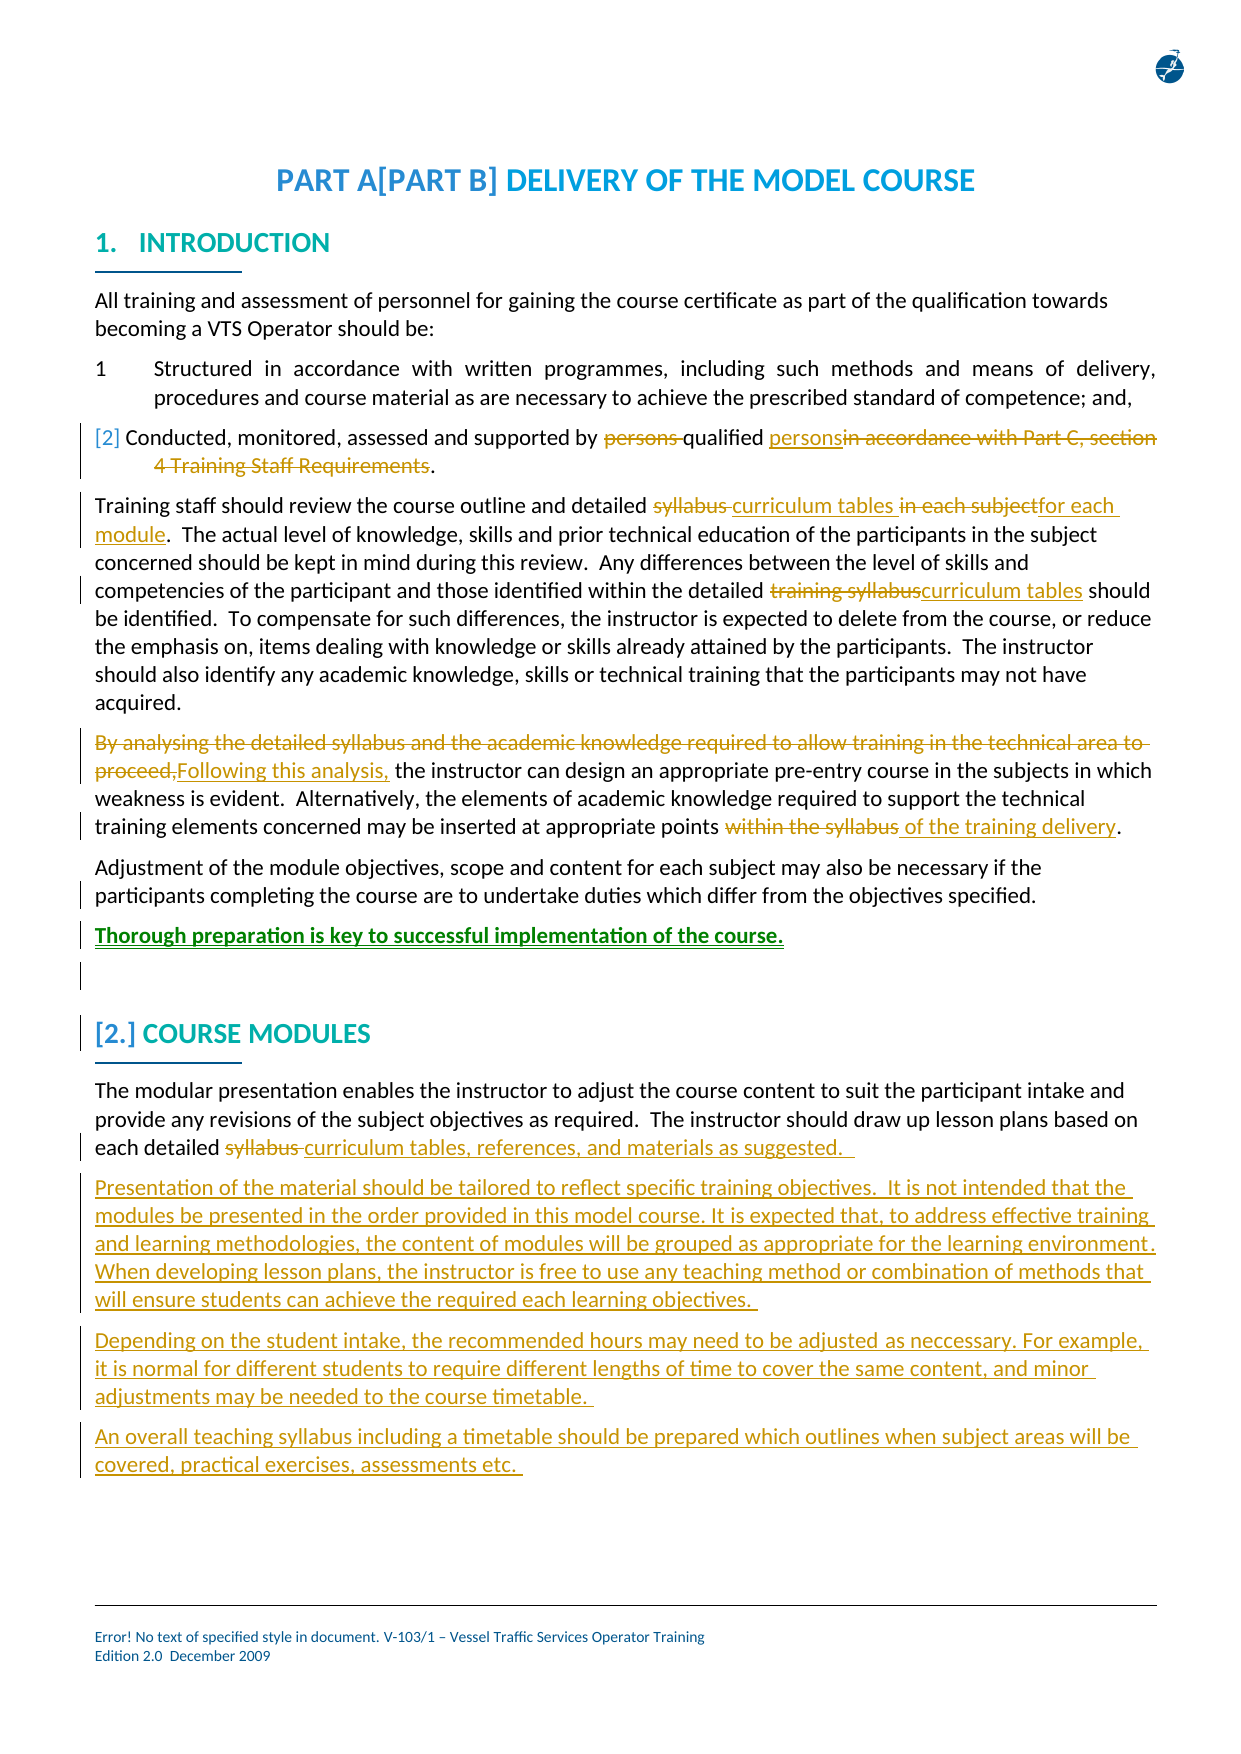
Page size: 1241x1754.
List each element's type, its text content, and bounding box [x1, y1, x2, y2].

list Conducted, monitored, assessed and supported by qualified . [94, 423, 1157, 479]
text Adjustment of the module objectives, scope and content for each subject may also be necessary if the participants completing the course are to undertake duties which differ from the objectives specified. [94, 853, 1157, 909]
subtitle COURSE MODULES [94, 1015, 1157, 1051]
text Training staff should review the course outline and detailed . The actual level of knowledge, skills and prior technical education of the participants in the subject concerned should be kept in mind during this review. Any differences between the level of skills and competencies of the participant and those identified within the detailed should be identified. To compensate for such differences, the instructor is expected to delete from the course, or reduce the emphasis on, items dealing with knowledge or skills already attained by the participants. The instructor should also identify any academic knowledge, skills or technical training that the participants may not have acquired. [94, 492, 1157, 716]
text The modular presentation enables the instructor to adjust the course content to suit the participant intake and provide any revisions of the subject objectives as required. The instructor should draw up lesson plans based on each detailed [94, 1077, 1157, 1161]
text DELIVERY OF THE MODEL COURSE [94, 159, 1157, 199]
subtitle INTRODUCTION [94, 224, 1157, 260]
list Structured in accordance with written programmes, including such methods and means of delivery, procedures and course material as are necessary to achieve the prescribed standard of competence; and, [94, 354, 1157, 411]
text the instructor can design an appropriate pre-entry course in the subjects in which weakness is evident. Alternatively, the elements of academic knowledge required to support the technical training elements concerned may be inserted at appropriate points . [94, 728, 1157, 840]
picture [1124, 0, 1241, 118]
text All training and assessment of personnel for gaining the course certificate as part of the qualification towards becoming a VTS Operator should be: [94, 286, 1157, 342]
